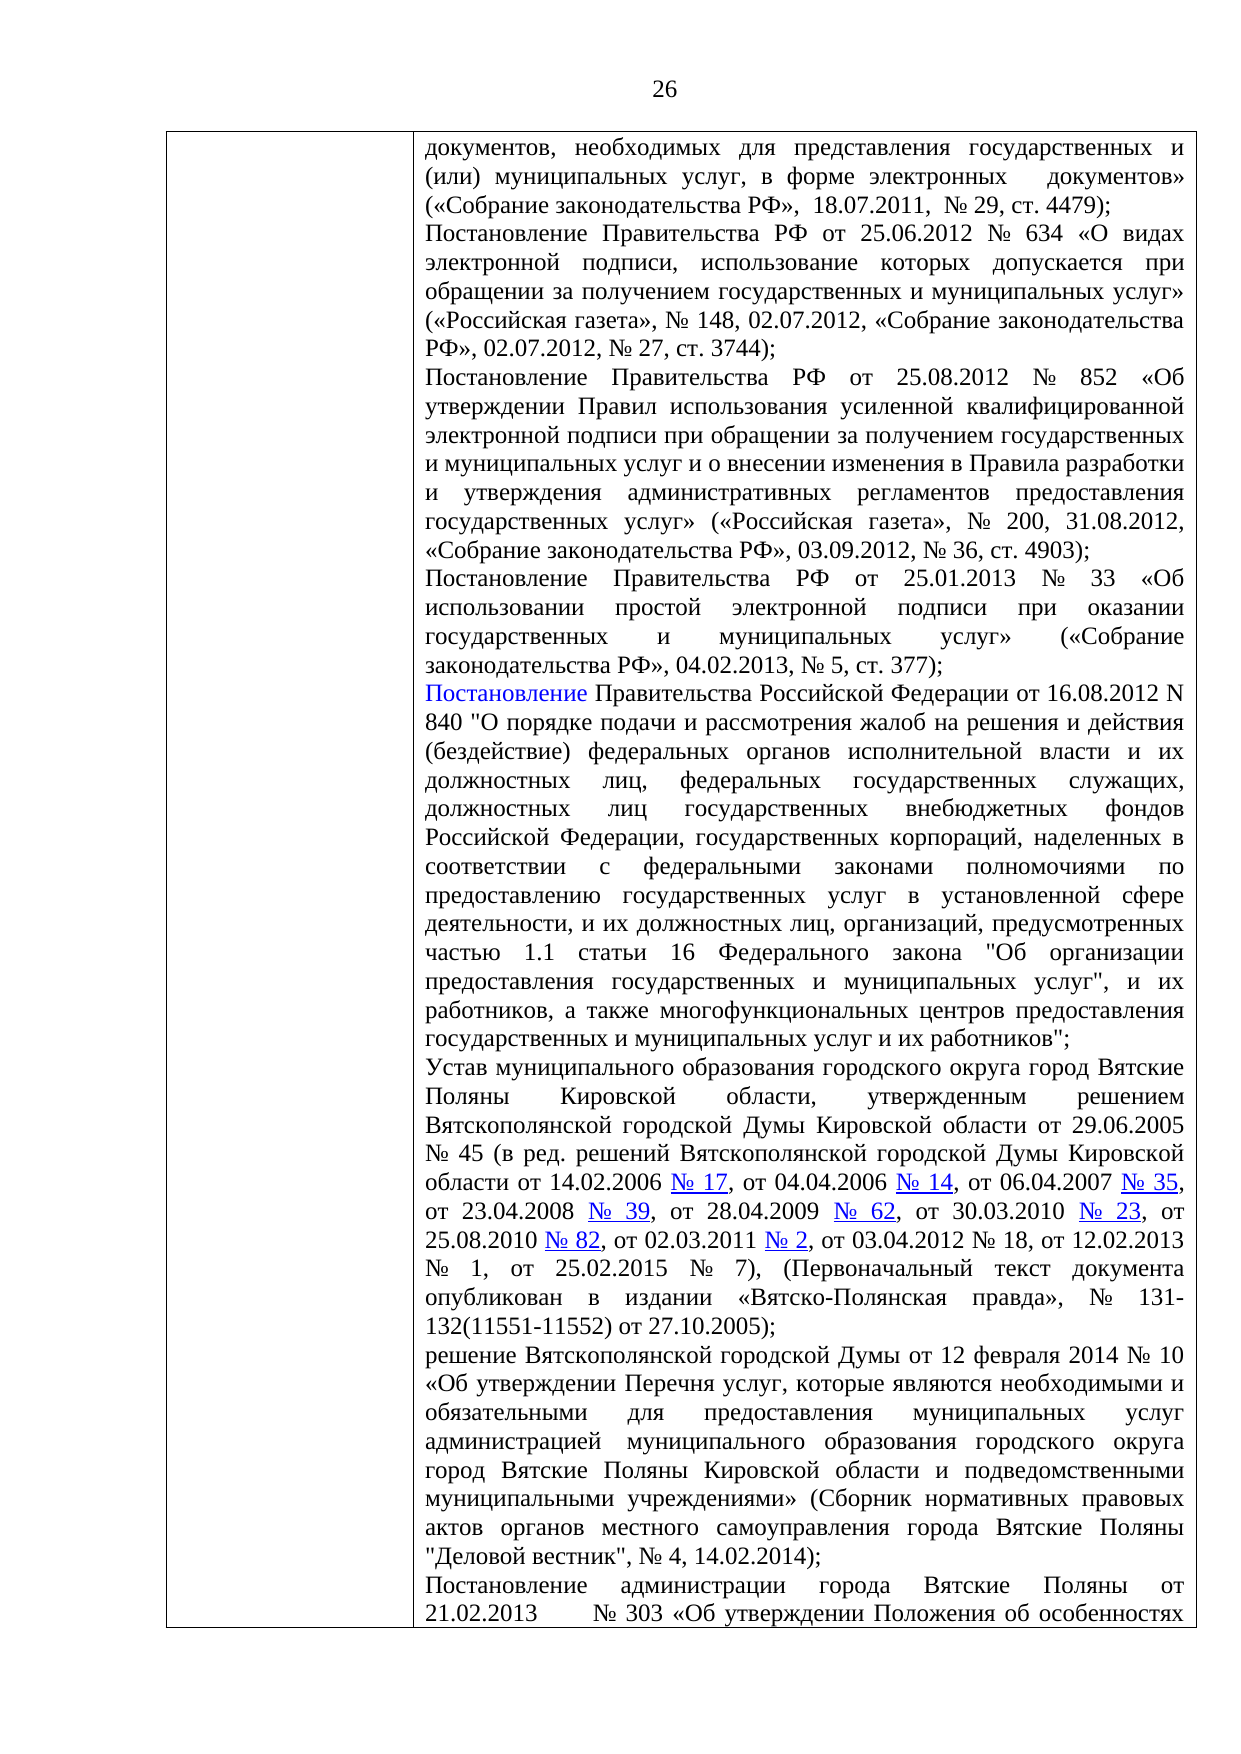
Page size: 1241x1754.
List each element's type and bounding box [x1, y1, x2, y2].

table_cell [414, 132, 1196, 1627]
table_cell [167, 132, 413, 1627]
